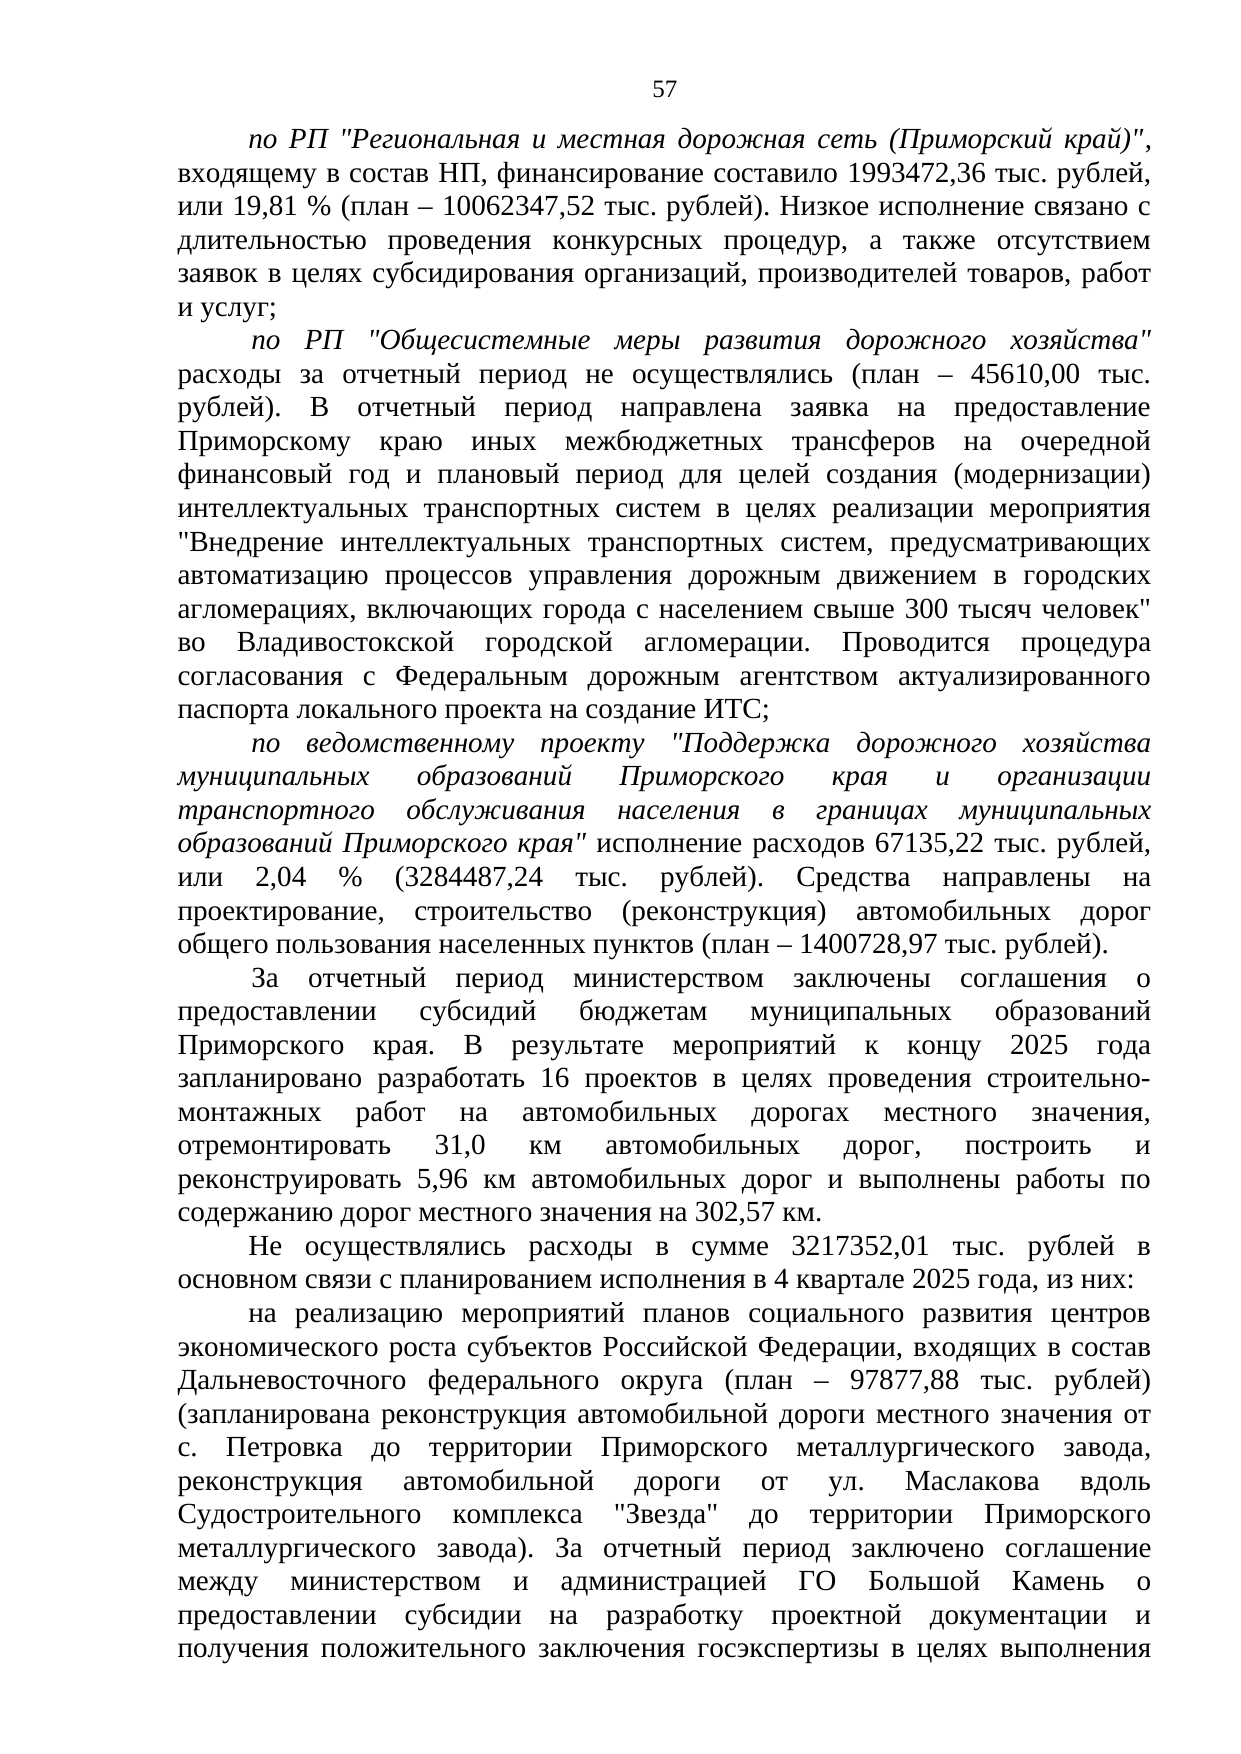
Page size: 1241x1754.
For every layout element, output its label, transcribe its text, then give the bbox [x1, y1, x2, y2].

text За отчетный период министерством заключены соглашения о предоставлении субсидий бюджетам муниципальных образований Приморского края. В результате мероприятий к концу 2025 года запланировано разработать 16 проектов в целях проведения строительно-монтажных работ на автомобильных дорогах местного значения, отремонтировать 31,0 км автомобильных дорог, построить и реконструировать 5,96 км автомобильных дорог и выполнены работы по содержанию дорог местного значения на 302,57 км. [177, 960, 1152, 1228]
text по РП "Общесистемные меры развития дорожного хозяйства" расходы за отчетный период не осуществлялись (план – 45610,00 тыс. рублей). В отчетный период направлена заявка на предоставление Приморскому краю иных межбюджетных трансферов на очередной финансовый год и плановый период для целей создания (модернизации) интеллектуальных транспортных систем в целях реализации мероприятия "Внедрение интеллектуальных транспортных систем, предусматривающих автоматизацию процессов управления дорожным движением в городских агломерациях, включающих города с населением свыше 300 тысяч человек" во Владивостокской городской агломерации. Проводится процедура согласования с Федеральным дорожным агентством актуализированного паспорта локального проекта на создание ИТС; [177, 322, 1152, 725]
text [177, 1295, 1152, 1664]
text по ведомственному проекту "Поддержка дорожного хозяйства муниципальных образований Приморского края и организации транспортного обслуживания населения в границах муниципальных образований Приморского края" исполнение расходов 67135,22 тыс. рублей, или 2,04 % (3284487,24 тыс. рублей). Средства направлены на проектирование, строительство (реконструкция) автомобильных дорог общего пользования населенных пунктов (план – 1400728,97 тыс. рублей). [177, 725, 1152, 960]
text по РП "Региональная и местная дорожная сеть (Приморский край)", входящему в состав НП, финансирование составило 1993472,36 тыс. рублей, или 19,81 % (план – 10062347,52 тыс. рублей). Низкое исполнение связано с длительностью проведения конкурсных процедур, а также отсутствием заявок в целях субсидирования организаций, производителей товаров, работ и услуг; [177, 121, 1152, 322]
text Не осуществлялись расходы в сумме 3217352,01 тыс. рублей в основном связи с планированием исполнения в 4 квартале 2025 года, из них: [177, 1228, 1152, 1295]
